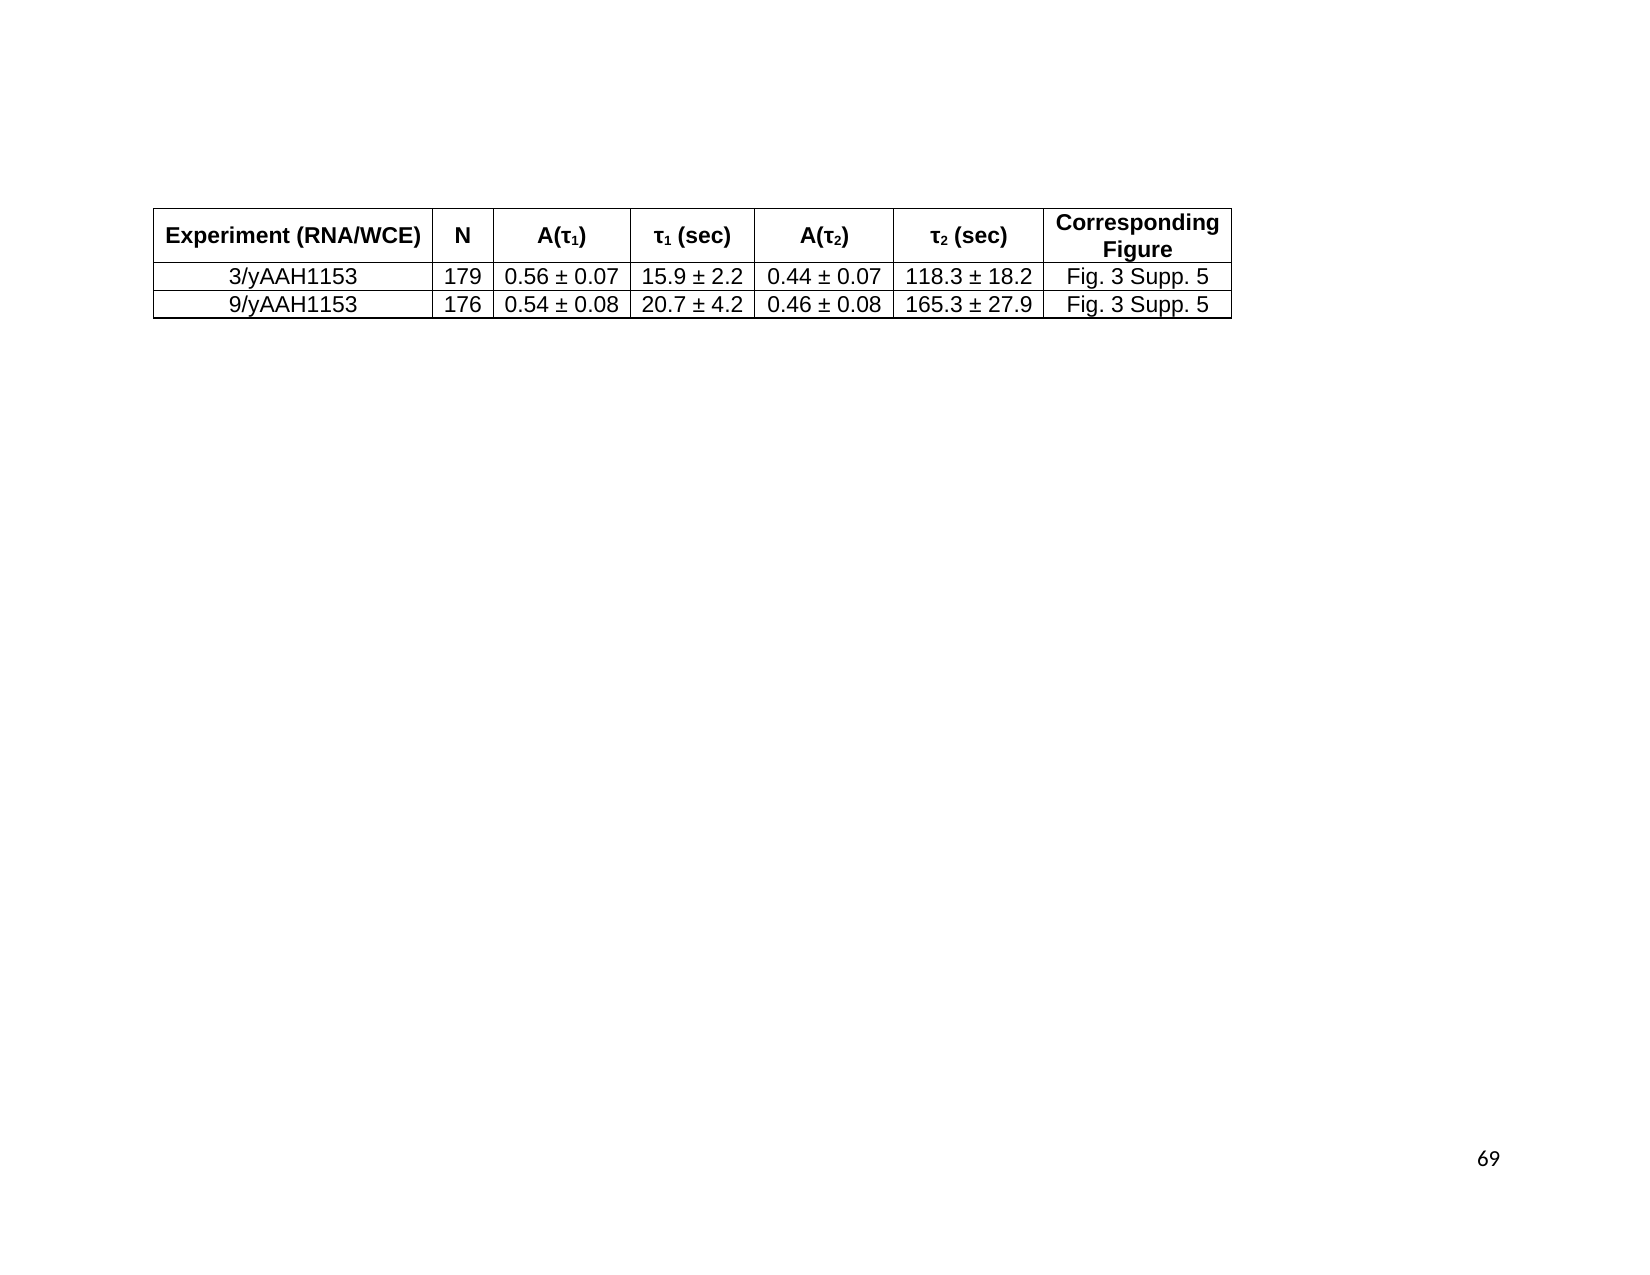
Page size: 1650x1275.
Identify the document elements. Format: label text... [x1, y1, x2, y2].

table_header N [433, 209, 493, 262]
table_header τ2 (sec) [894, 209, 1043, 262]
table_cell 118.3 ± 18.2 [894, 263, 1043, 290]
table_header A(τ1) [494, 209, 630, 262]
table_cell 0.56 ± 0.07 [494, 263, 630, 290]
table_header τ1 (sec) [631, 209, 754, 262]
table_cell Fig. 3 Supp. 5 [1044, 291, 1231, 317]
table_cell 0.54 ± 0.08 [494, 291, 630, 317]
table_header Corresponding Figure [1044, 209, 1231, 262]
table_cell 0.44 ± 0.07 [755, 263, 893, 290]
table_cell 9/yAAH1153 [154, 291, 432, 317]
table_cell Fig. 3 Supp. 5 [1044, 263, 1231, 290]
table_cell 0.46 ± 0.08 [755, 291, 893, 317]
table_cell 15.9 ± 2.2 [631, 263, 754, 290]
table_cell 3/yAAH1153 [154, 263, 432, 290]
table_header A(τ2) [755, 209, 893, 262]
table_cell 165.3 ± 27.9 [894, 291, 1043, 317]
table_header Experiment (RNA/WCE) [154, 209, 432, 262]
table_cell 20.7 ± 4.2 [631, 291, 754, 317]
table_cell 176 [433, 291, 493, 317]
table_cell 179 [433, 263, 493, 290]
